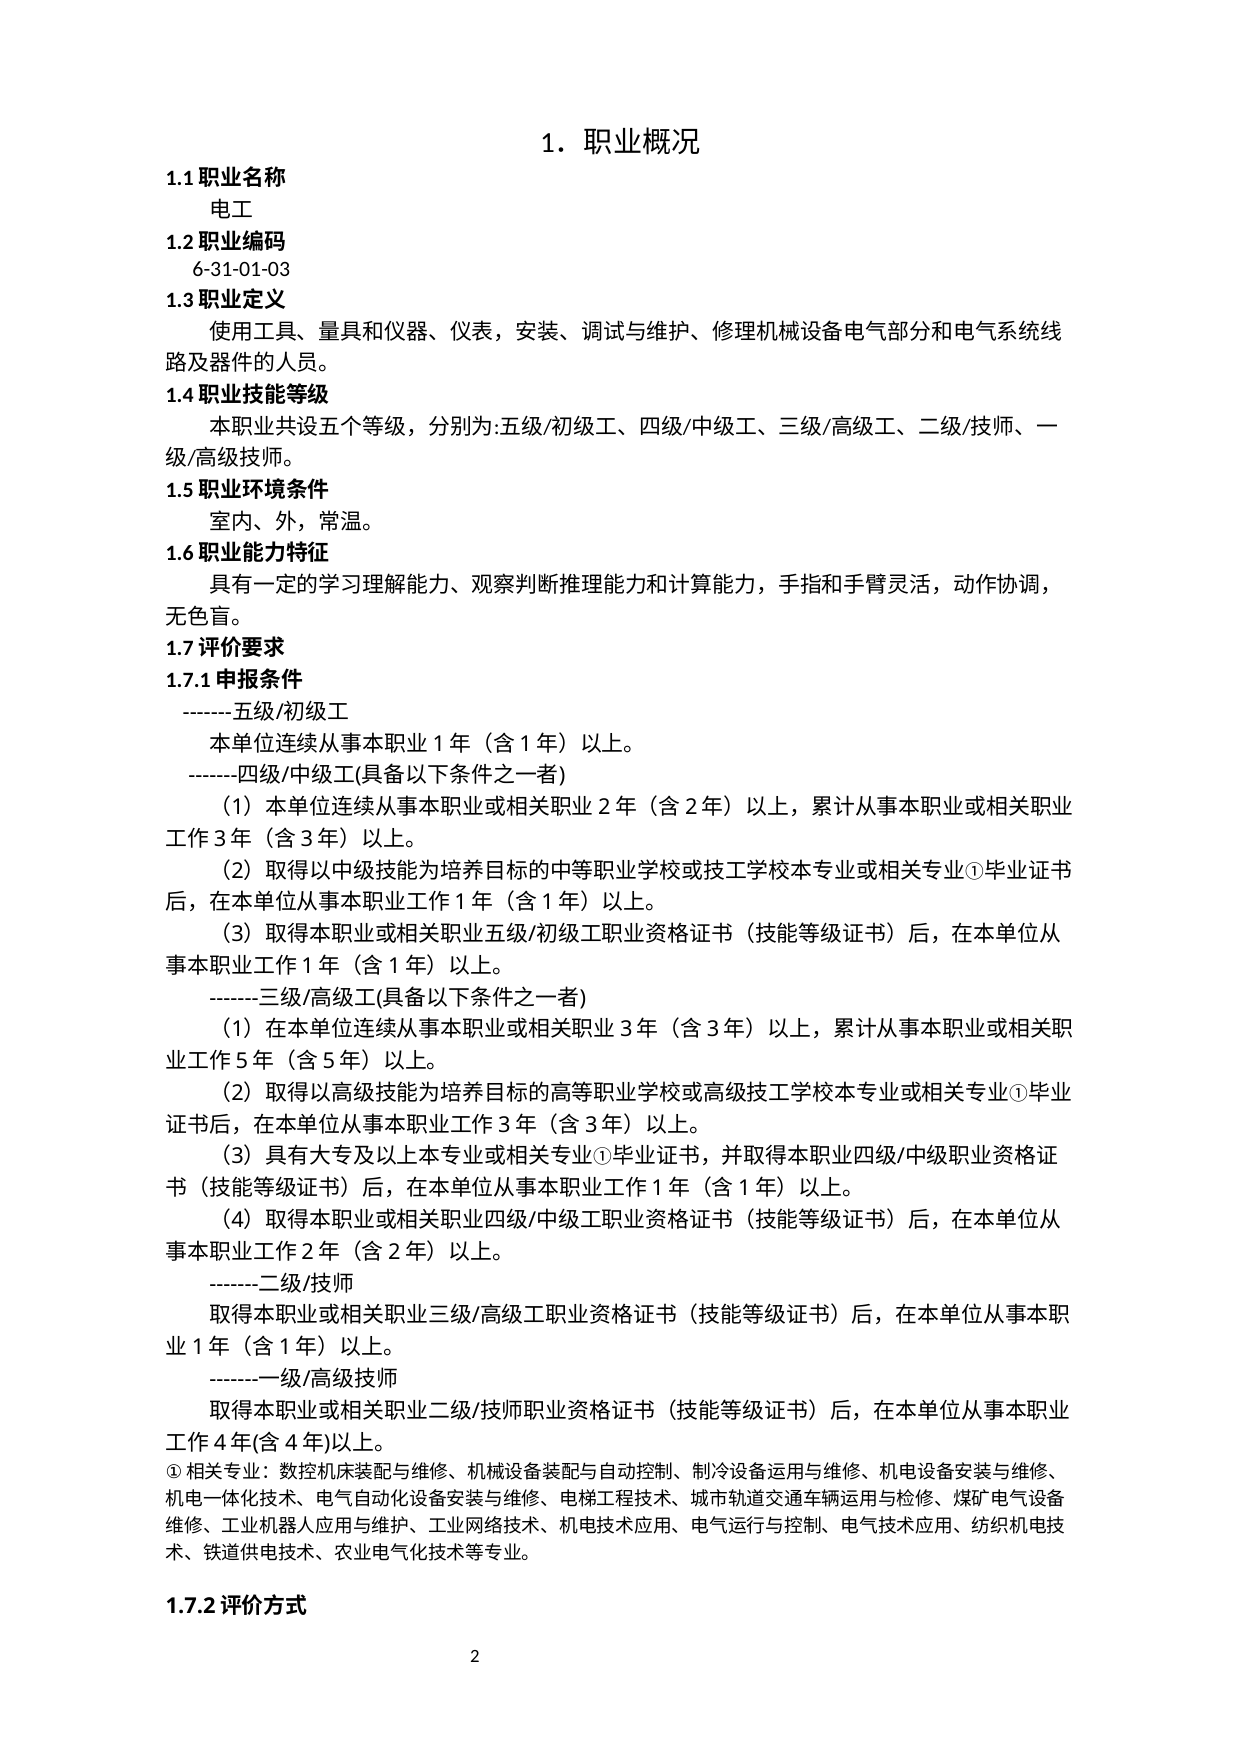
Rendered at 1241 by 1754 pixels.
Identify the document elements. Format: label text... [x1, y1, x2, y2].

text 1.7评价要求 [165, 630, 1075, 662]
text 1．职业概况 [165, 118, 1075, 160]
text 取得本职业或相关职业三级/高级工职业资格证书（技能等级证书）后，在本单位从事本职业1年（含1年）以上。 [165, 1297, 1075, 1361]
text -------四级/中级工(具备以下条件之一者) [165, 757, 1075, 789]
text （4）取得本职业或相关职业四级/中级工职业资格证书（技能等级证书）后，在本单位从事本职业工作2年（含2年）以上。 [165, 1202, 1075, 1266]
text -------三级/高级工(具备以下条件之一者) [165, 980, 1075, 1011]
text 室内、外，常温。 [165, 504, 1075, 535]
text 6-31-01-03 [165, 255, 1075, 282]
text -------二级/技师 [165, 1266, 1075, 1297]
text 使用工具、量具和仪器、仪表，安装、调试与维护、修理机械设备电气部分和电气系统线路及器件的人员。 [165, 314, 1075, 377]
text 1.5 职业环境条件 [165, 472, 1075, 504]
text ①相关专业：数控机床装配与维修、机械设备装配与自动控制、制冷设备运用与维修、机电设备安装与维修、机电一体化技术、电气自动化设备安装与维修、电梯工程技术、城市轨道交通车辆运用与检修、煤矿电气设备维修、工业机器人应用与维护、工业网络技术、机电技术应用、电气运行与控制、电气技术应用、纺织机电技术、铁道供电技术、农业电气化技术等专业。 [165, 1456, 1075, 1565]
text 电工 [165, 192, 1075, 224]
text 1.2 职业编码 [165, 224, 1075, 255]
text （2）取得以中级技能为培养目标的中等职业学校或技工学校本专业或相关专业①毕业证书后，在本单位从事本职业工作1年（含1年）以上。 [165, 853, 1075, 916]
text 1.7.2评价方式 [165, 1588, 1075, 1620]
text -------五级/初级工 [165, 694, 1075, 726]
text 本单位连续从事本职业1年（含1年）以上。 [165, 726, 1075, 757]
text 本职业共设五个等级，分别为:五级/初级工、四级/中级工、三级/高级工、二级/技师、一级/高级技师。 [165, 409, 1075, 472]
text （3）取得本职业或相关职业五级/初级工职业资格证书（技能等级证书）后，在本单位从事本职业工作1年（含1年）以上。 [165, 916, 1075, 980]
text -------一级/高级技师 [165, 1361, 1075, 1393]
text （3）具有大专及以上本专业或相关专业①毕业证书，并取得本职业四级/中级职业资格证书（技能等级证书）后，在本单位从事本职业工作1年（含1年）以上。 [165, 1138, 1075, 1202]
text 取得本职业或相关职业二级/技师职业资格证书（技能等级证书）后，在本单位从事本职业工作4年(含4年)以上。 [165, 1393, 1075, 1456]
text 1.6 职业能力特征 [165, 535, 1075, 567]
text （1）在本单位连续从事本职业或相关职业3年（含3年）以上，累计从事本职业或相关职业工作5年（含5年）以上。 [165, 1011, 1075, 1075]
text （1）本单位连续从事本职业或相关职业2年（含2年）以上，累计从事本职业或相关职业工作3年（含3年）以上。 [165, 789, 1075, 853]
text （2）取得以高级技能为培养目标的高等职业学校或高级技工学校本专业或相关专业①毕业证书后，在本单位从事本职业工作3年（含3年）以上。 [165, 1075, 1075, 1138]
text 1.7.1 申报条件 [165, 662, 1075, 694]
text 1.4 职业技能等级 [165, 377, 1075, 409]
text 具有一定的学习理解能力、观察判断推理能力和计算能力，手指和手臂灵活，动作协调，无色盲。 [165, 567, 1075, 630]
text 1.1 职业名称 [165, 160, 1075, 192]
text 1.3 职业定义 [165, 282, 1075, 314]
